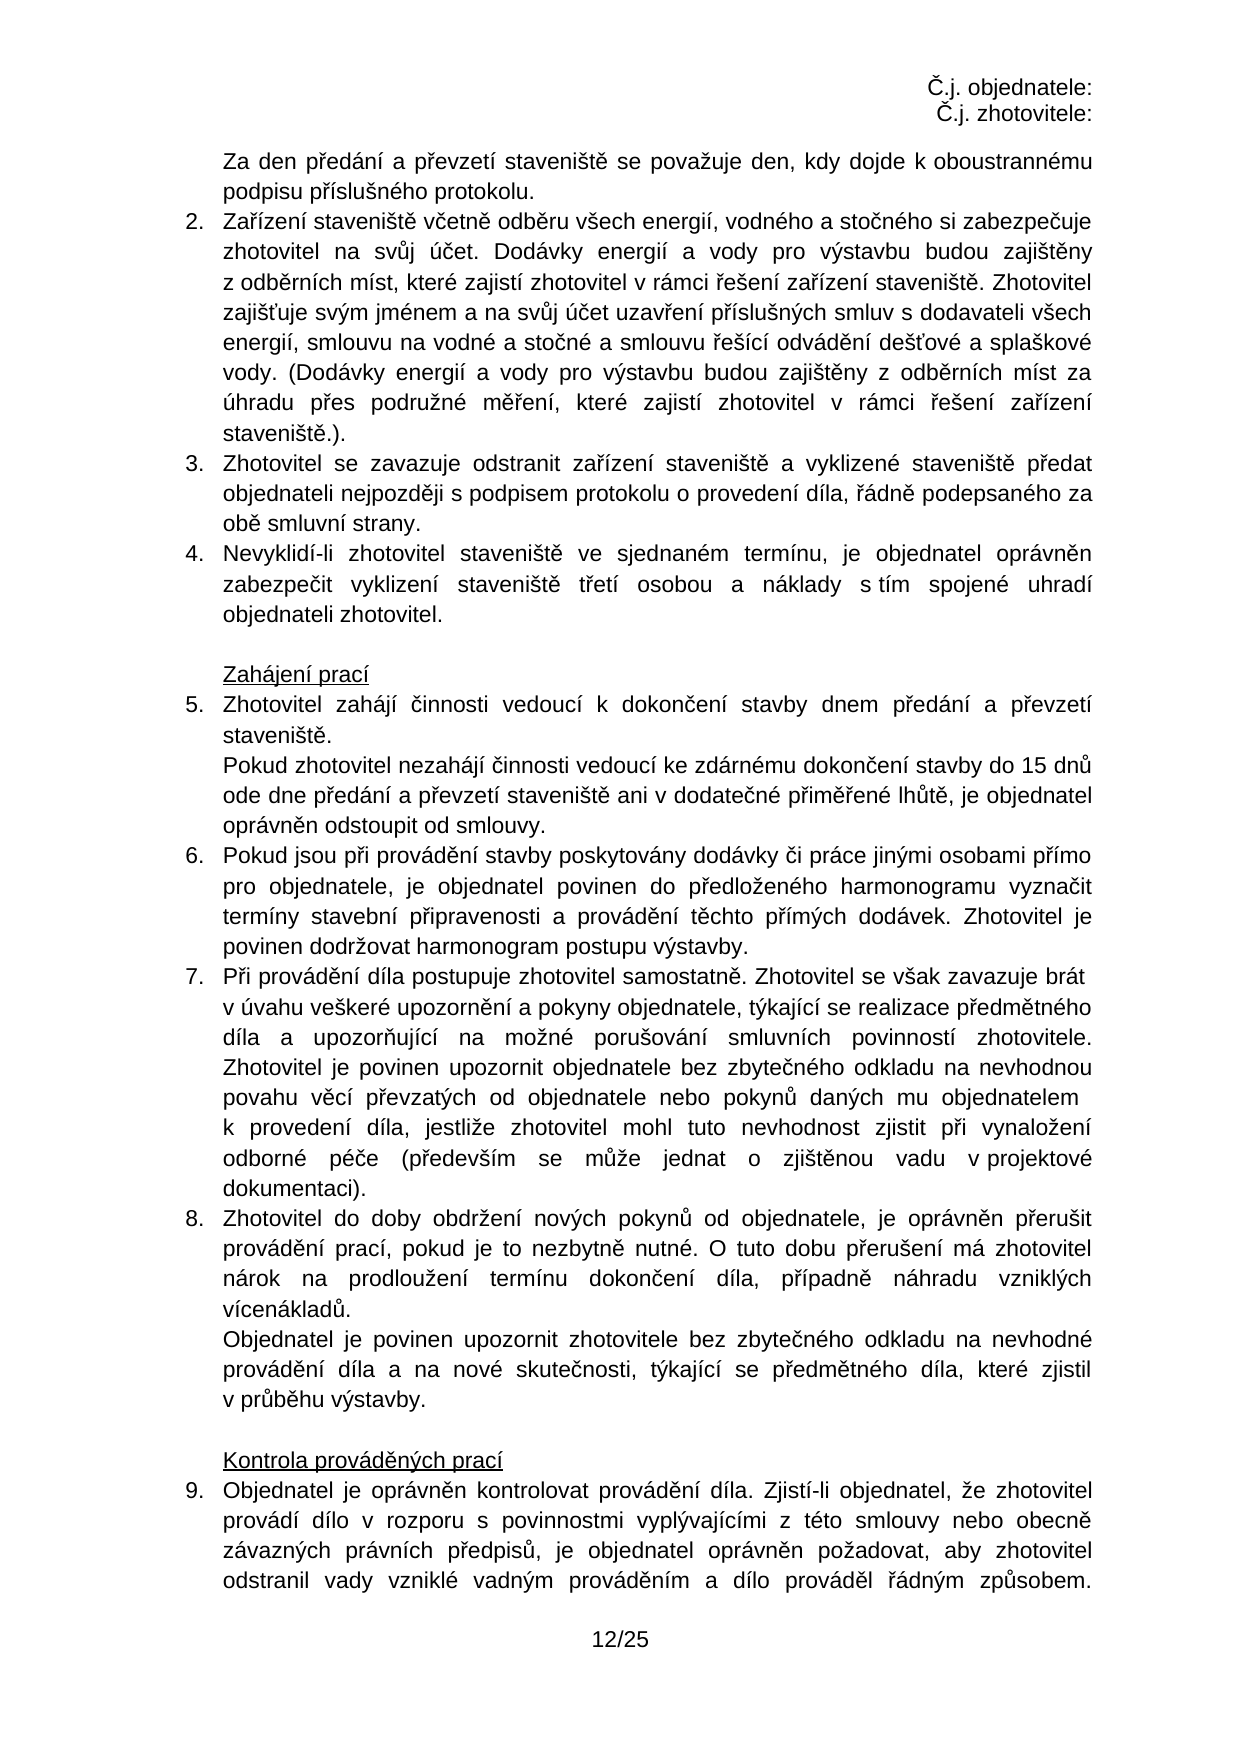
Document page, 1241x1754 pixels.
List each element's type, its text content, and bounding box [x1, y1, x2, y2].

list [185, 148, 1093, 204]
list Kontrola prováděných prací [223, 1416, 1093, 1473]
list Zahájení prací [223, 661, 1093, 687]
list Pokud jsou při provádění stavby poskytovány dodávky či práce jinými osobami přímo pro objednatele, je objednatel povinen do předloženého harmonogramu vyznačit termíny stavební připravenosti a provádění těchto přímých dodávek. Zhotovitel je povinen dodržovat harmonogram postupu výstavby. [185, 842, 1093, 959]
list Zhotovitel do doby obdržení nových pokynů od objednatele, je oprávněn přerušit provádění prací, pokud je to nezbytně nutné. O tuto dobu přerušení má zhotovitel nárok na prodloužení termínu dokončení díla, případně náhradu vzniklých vícenákladů. Objednatel je povinen upozornit zhotovitele bez zbytečného odkladu na nevhodné provádění díla a na nové skutečnosti, týkající se předmětného díla, které zjistil v průběhu výstavby. [185, 1205, 1093, 1412]
list Nevyklidí-li zhotovitel staveniště ve sjednaném termínu, je objednatel oprávněn zabezpečit vyklizení staveniště třetí osobou a náklady s tím spojené uhradí objednateli zhotovitel. [185, 540, 1093, 627]
list Zhotovitel zahájí činnosti vedoucí k dokončení stavby dnem předání a převzetí staveniště. Pokud zhotovitel nezahájí činnosti vedoucí ke zdárnému dokončení stavby do 15 dnů ode dne předání a převzetí staveniště ani v dodatečné přiměřené lhůtě, je objednatel oprávněn odstoupit od smlouvy. [185, 691, 1093, 838]
list Zařízení staveniště včetně odběru všech energií, vodného a stočného si zabezpečuje zhotovitel na svůj účet. Dodávky energií a vody pro výstavbu budou zajištěny z odběrních míst, které zajistí zhotovitel v rámci řešení zařízení staveniště. Zhotovitel zajišťuje svým jménem a na svůj účet uzavření příslušných smluv s dodavateli všech energií, smlouvu na vodné a stočné a smlouvu řešící odvádění dešťové a splaškové vody. (Dodávky energií a vody pro výstavbu budou zajištěny z odběrních míst za úhradu přes podružné měření, které zajistí zhotovitel v rámci řešení zařízení staveniště.). [185, 208, 1093, 446]
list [185, 1477, 1093, 1594]
list Při provádění díla postupuje zhotovitel samostatně. Zhotovitel se však zavazuje brát v úvahu veškeré upozornění a pokyny objednatele, týkající se realizace předmětného díla a upozorňující na možné porušování smluvních povinností zhotovitele. Zhotovitel je povinen upozornit objednatele bez zbytečného odkladu na nevhodnou povahu věcí převzatých od objednatele nebo pokynů daných mu objednatelem k provedení díla, jestliže zhotovitel mohl tuto nevhodnost zjistit při vynaložení odborné péče (především se může jednat o zjištěnou vadu v projektové dokumentaci). [185, 963, 1093, 1201]
list Zhotovitel se zavazuje odstranit zařízení staveniště a vyklizené staveniště předat objednateli nejpozději s podpisem protokolu o provedení díla, řádně podepsaného za obě smluvní strany. [185, 450, 1093, 536]
